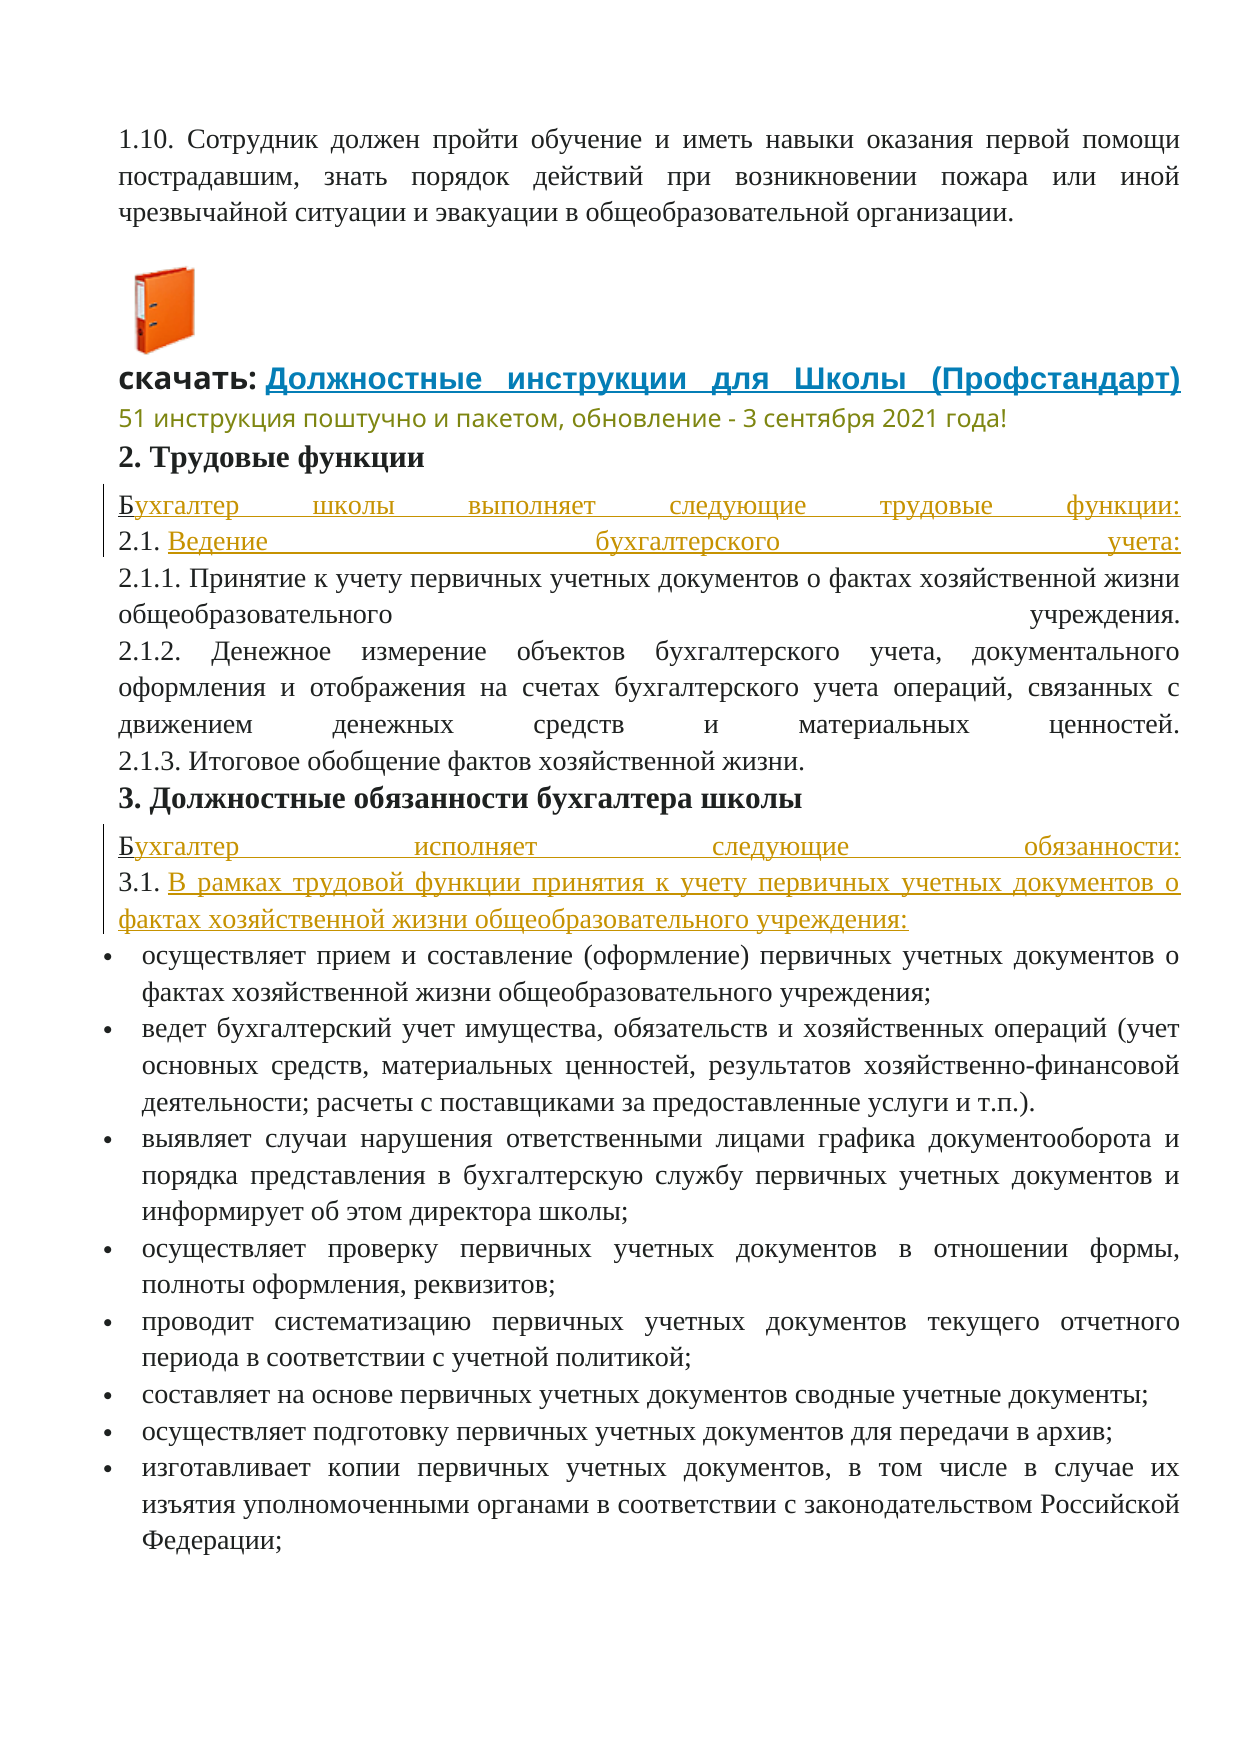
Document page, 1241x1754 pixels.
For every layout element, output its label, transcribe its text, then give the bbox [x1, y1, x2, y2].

text 2. Трудовые функции [118, 435, 1181, 474]
picture [118, 246, 212, 356]
text 3. Должностные обязанности бухгалтера школы [118, 776, 1181, 815]
list осуществляет прием и составление (оформление) первичных учетных документов о фактах хозяйственной жизни общеобразовательного учреждения; [104, 934, 1181, 1007]
text Б 3.1. [118, 858, 1181, 934]
list осуществляет подготовку первичных учетных документов для передачи в архив; [104, 1409, 1181, 1446]
list осуществляет проверку первичных учетных документов в отношении формы, полноты оформления, реквизитов; [104, 1227, 1181, 1300]
list изготавливает копии первичных учетных документов, в том числе в случае их изъятия уполномоченными органами в соответствии с законодательством Российской Федерации; [104, 1446, 1181, 1556]
text Б 2.1. 2.1.1. Принятие к учету первичных учетных документов о фактах хозяйственной жизни общеобразовательного учреждения. 2.1.2. Денежное измерение объектов бухгалтерского учета, документального оформления и отображения на счетах бухгалтерского учета операций, связанных с движением денежных средств и материальных ценностей. 2.1.3. Итоговое обобщение фактов хозяйственной жизни. [118, 517, 1181, 776]
list проводит систематизацию первичных учетных документов текущего отчетного периода в соответствии с учетной политикой; [104, 1300, 1181, 1373]
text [118, 118, 1181, 228]
text скачать: Должностные инструкции для Школы (Профстандарт) 51 инструкция поштучно и пакетом, обновление - 3 сентября 2021 года! [118, 247, 1181, 435]
text Б 2.1. 2.1.1. Принятие к учету первичных учетных документов о фактах хозяйственной жизни общеобразовательного учреждения. 2.1.2. Денежное измерение объектов бухгалтерского учета, документального оформления и отображения на счетах бухгалтерского учета операций, связанных с движением денежных средств и материальных ценностей. 2.1.3. Итоговое обобщение фактов хозяйственной жизни. [118, 483, 1181, 516]
text Б 3.1. [118, 824, 1181, 857]
list составляет на основе первичных учетных документов сводные учетные документы; [104, 1373, 1181, 1409]
list выявляет случаи нарушения ответственными лицами графика документооборота и порядка представления в бухгалтерскую службу первичных учетных документов и информирует об этом директора школы; [104, 1117, 1181, 1227]
list ведет бухгалтерский учет имущества, обязательств и хозяйственных операций (учет основных средств, материальных ценностей, результатов хозяйственно-финансовой деятельности; расчеты с поставщиками за предоставленные услуги и т.п.). [104, 1007, 1181, 1117]
